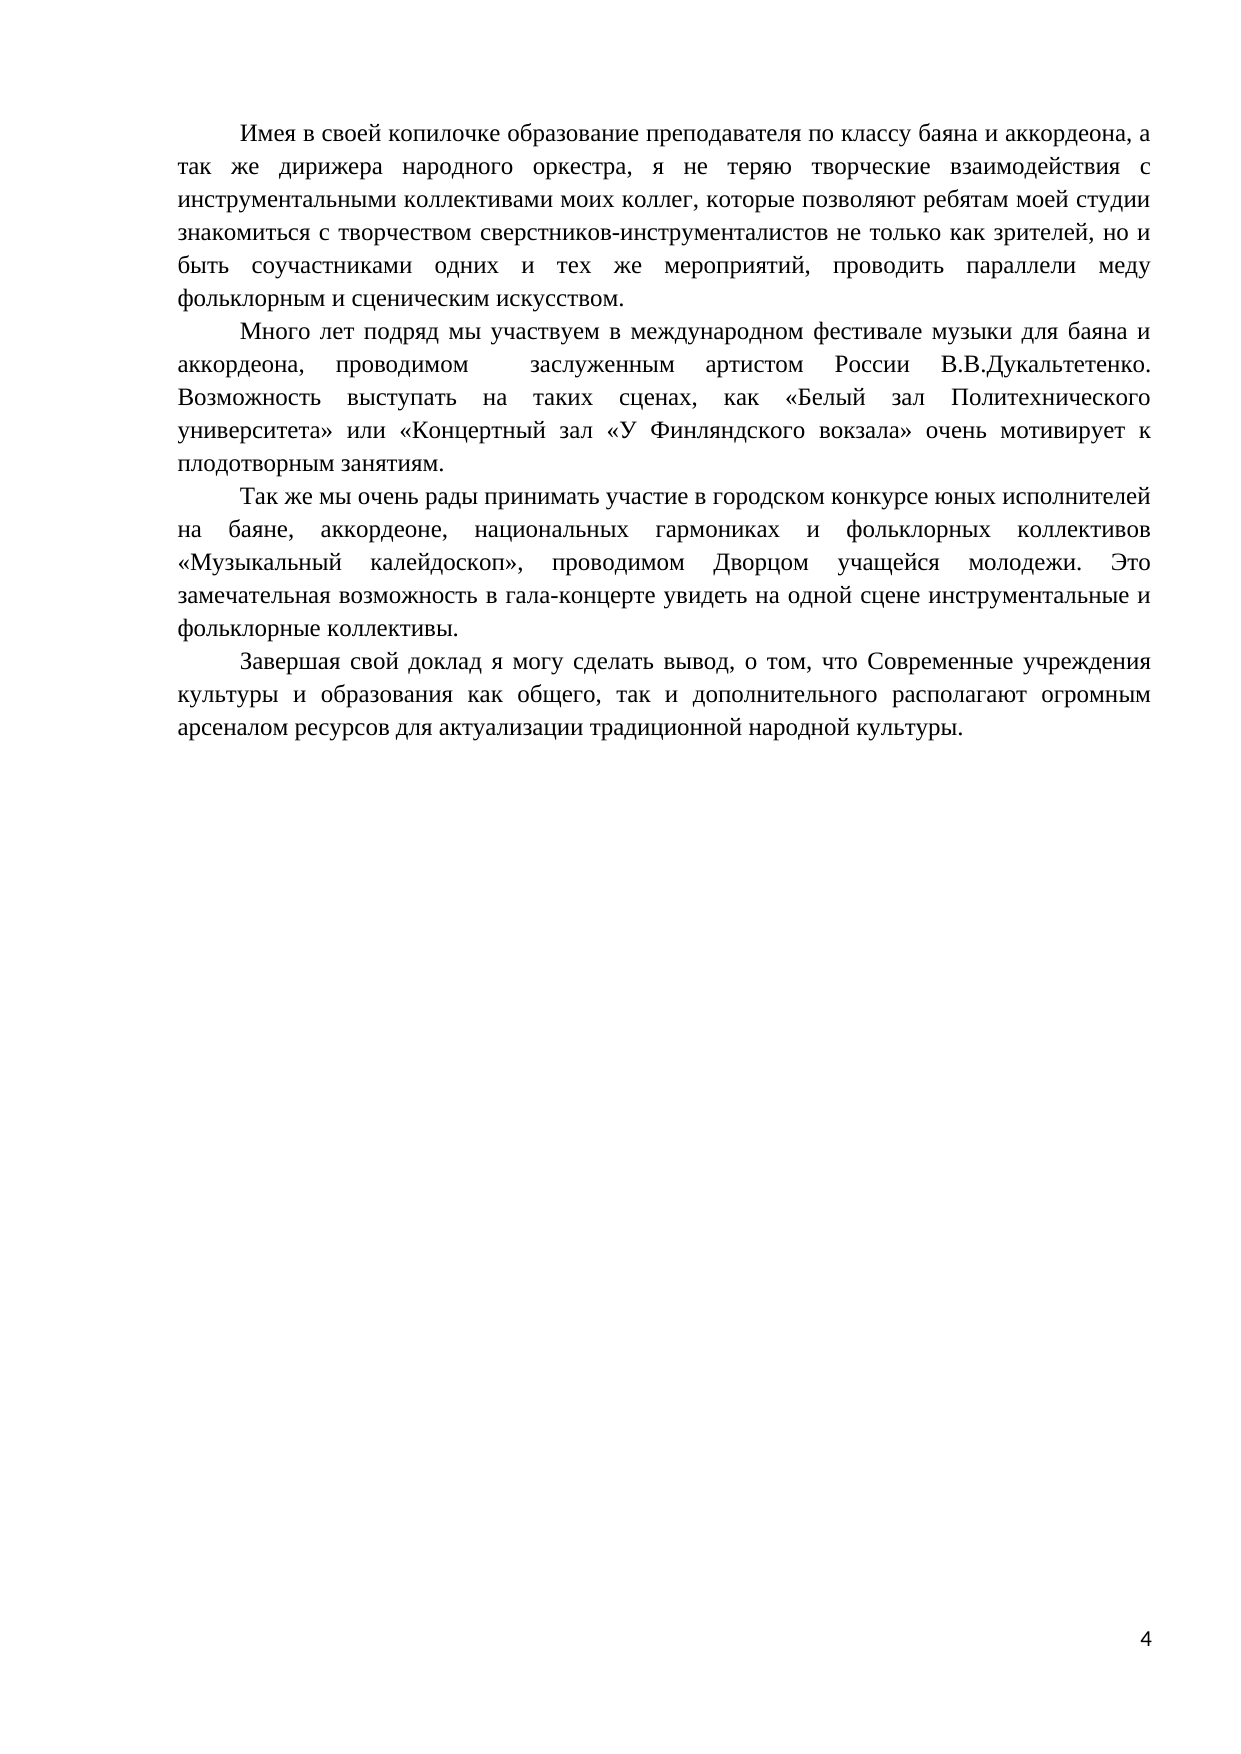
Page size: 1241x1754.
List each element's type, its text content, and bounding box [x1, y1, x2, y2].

text Завершая свой доклад я могу сделать вывод, о том, что Современные учреждения культуры и образования как общего, так и дополнительного располагают огромным арсеналом ресурсов для актуализации традиционной народной культуры. [177, 646, 1152, 741]
text Так же мы очень рады принимать участие в городском конкурсе юных исполнителей на баяне, аккордеоне, национальных гармониках и фольклорных коллективов «Музыкальный калейдоскоп», проводимом Дворцом учащейся молодежи. Это замечательная возможность в гала-концерте увидеть на одной сцене инструментальные и фольклорные коллективы. [177, 481, 1152, 642]
text Много лет подряд мы участвуем в международном фестивале музыки для баяна и аккордеона, проводимом заслуженным артистом России В.В.Дукальтетенко. Возможность выступать на таких сценах, как «Белый зал Политехнического университета» или «Концертный зал «У Финляндского вокзала» очень мотивирует к плодотворным занятиям. [177, 316, 1152, 477]
text Имея в своей копилочке образование преподавателя по классу баяна и аккордеона, а так же дирижера народного оркестра, я не теряю творческие взаимодействия с инструментальными коллективами моих коллег, которые позволяют ребятам моей студии знакомиться с творчеством сверстников-инструменталистов не только как зрителей, но и быть соучастниками одних и тех же мероприятий, проводить параллели меду фольклорным и сценическим искусством. [177, 118, 1152, 312]
